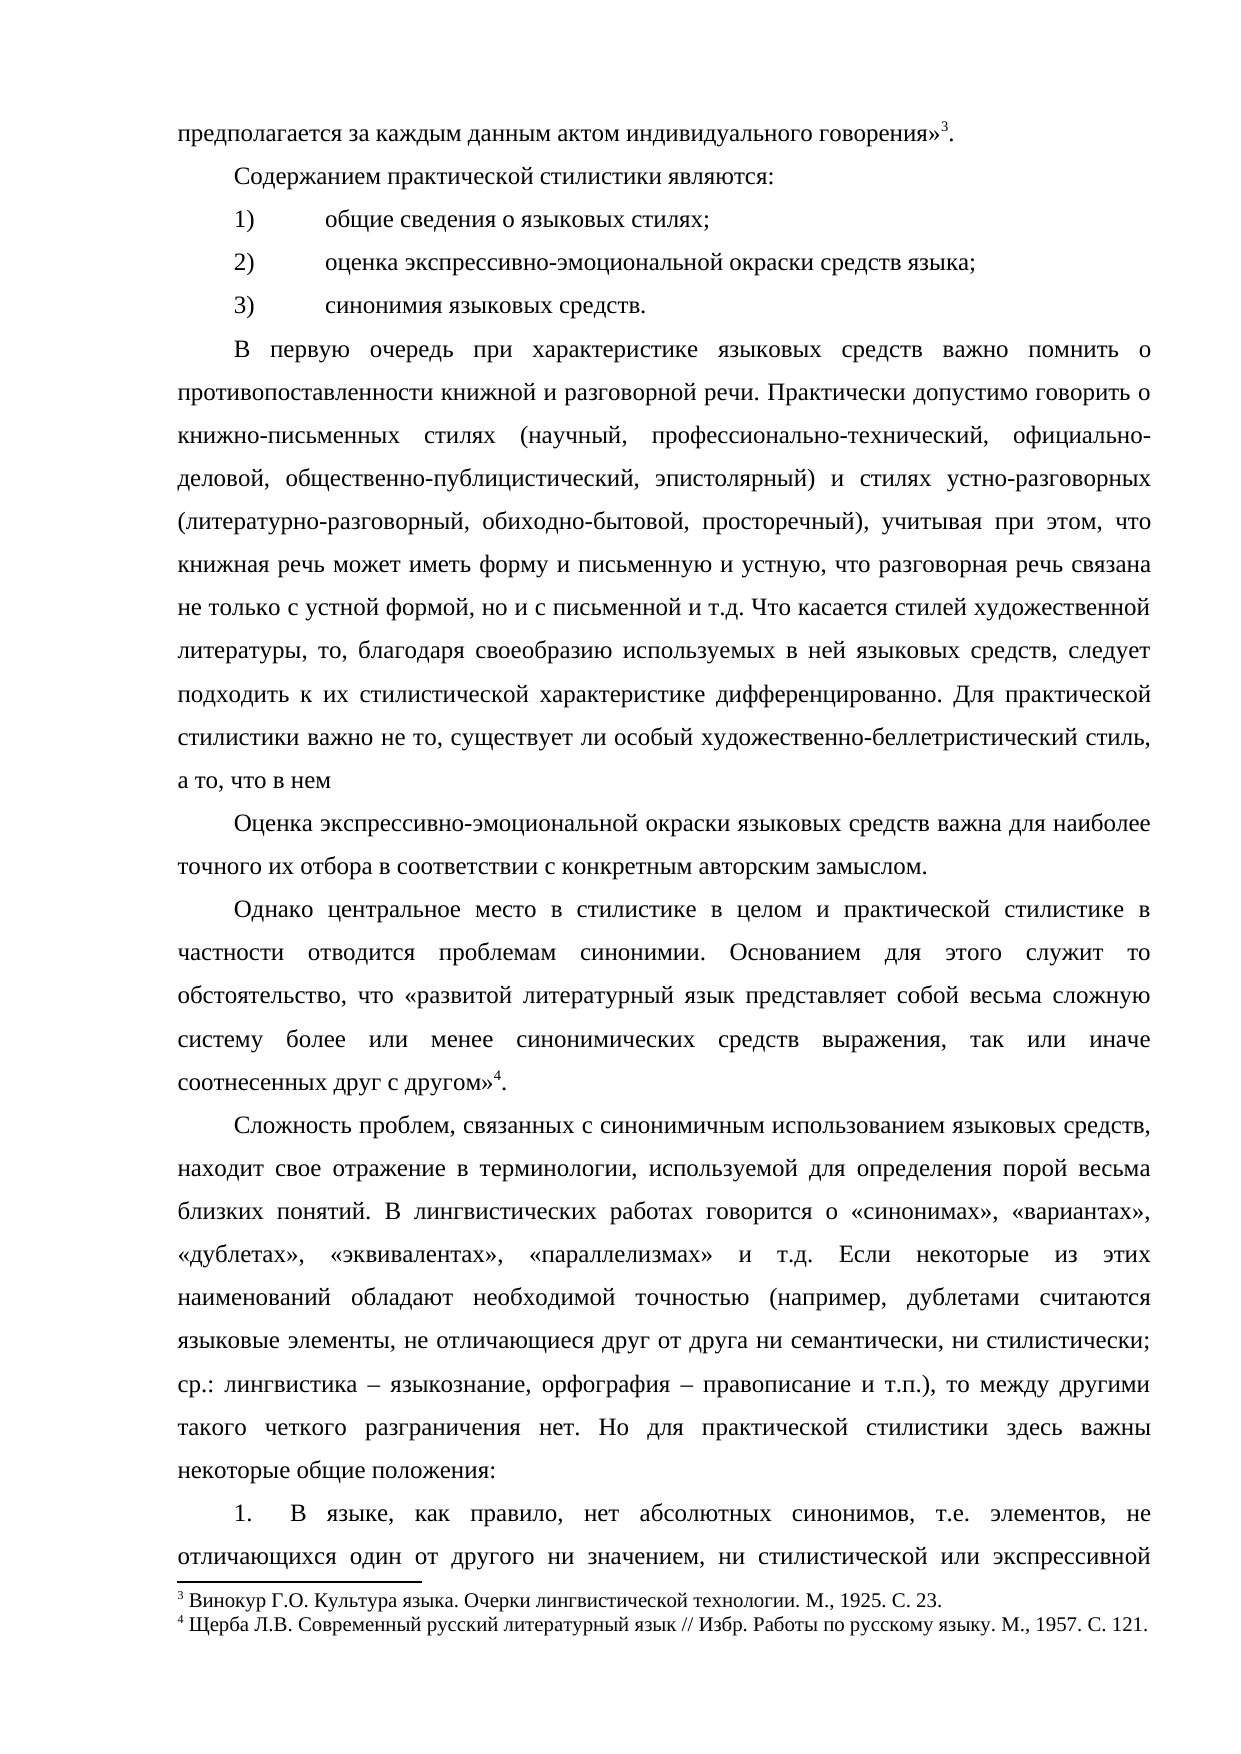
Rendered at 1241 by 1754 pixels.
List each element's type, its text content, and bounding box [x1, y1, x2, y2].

text Содержанием практической стилистики являются: [177, 161, 1152, 190]
list оценка экспрессивно-эмоциональной окраски средств языка; [177, 247, 1152, 276]
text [177, 118, 1152, 147]
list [177, 1498, 1152, 1570]
text В первую очередь при характеристике языковых средств важно помнить о противопоставленности книжной и разговорной речи. Практически допустимо говорить о книжно-письменных стилях (научный, профессионально-технический, официально-деловой, общественно-публицистический, эпистолярный) и стилях устно-разговорных (литературно-разговорный, обиходно-бытовой, просторечный), учитывая при этом, что книжная речь может иметь форму и письменную и устную, что разговорная речь связана не только с устной формой, но и с письменной и т.д. Что касается стилей художественной литературы, то, благодаря своеобразию используемых в ней языковых средств, следует подходить к их стилистической характеристике дифференцированно. Для практической стилистики важно не то, существует ли особый художественно-беллетристический стиль, а то, что в нем [177, 334, 1152, 794]
text Однако центральное место в стилистике в целом и практической стилистике в частности отводится проблемам синонимии. Основанием для этого служит то обстоятельство, что «развитой литературный язык представляет собой весьма сложную систему более или менее синонимических средств выражения, так или иначе соотнесенных друг с другом». [177, 894, 1152, 1096]
text Сложность проблем, связанных с синонимичным использованием языковых средств, находит свое отражение в терминологии, используемой для определения порой весьма близких понятий. В лингвистических работах говорится о «синонимах», «вариантах», «дублетах», «эквивалентах», «параллелизмах» и т.д. Если некоторые из этих наименований обладают необходимой точностью (например, дублетами считаются языковые элементы, не отличающиеся друг от друга ни семантически, ни стилистически; ср.: лингвистика – языкознание, орфография – правописание и т.п.), то между другими такого четкого разграничения нет. Но для практической стилистики здесь важны некоторые общие положения: [177, 1110, 1152, 1484]
list синонимия языковых средств. [177, 291, 1152, 319]
list общие сведения о языковых стилях; [177, 204, 1152, 233]
text Оценка экспрессивно-эмоциональной окраски языковых средств важна для наиболее точного их отбора в соответствии с конкретным авторским замыслом. [177, 808, 1152, 880]
